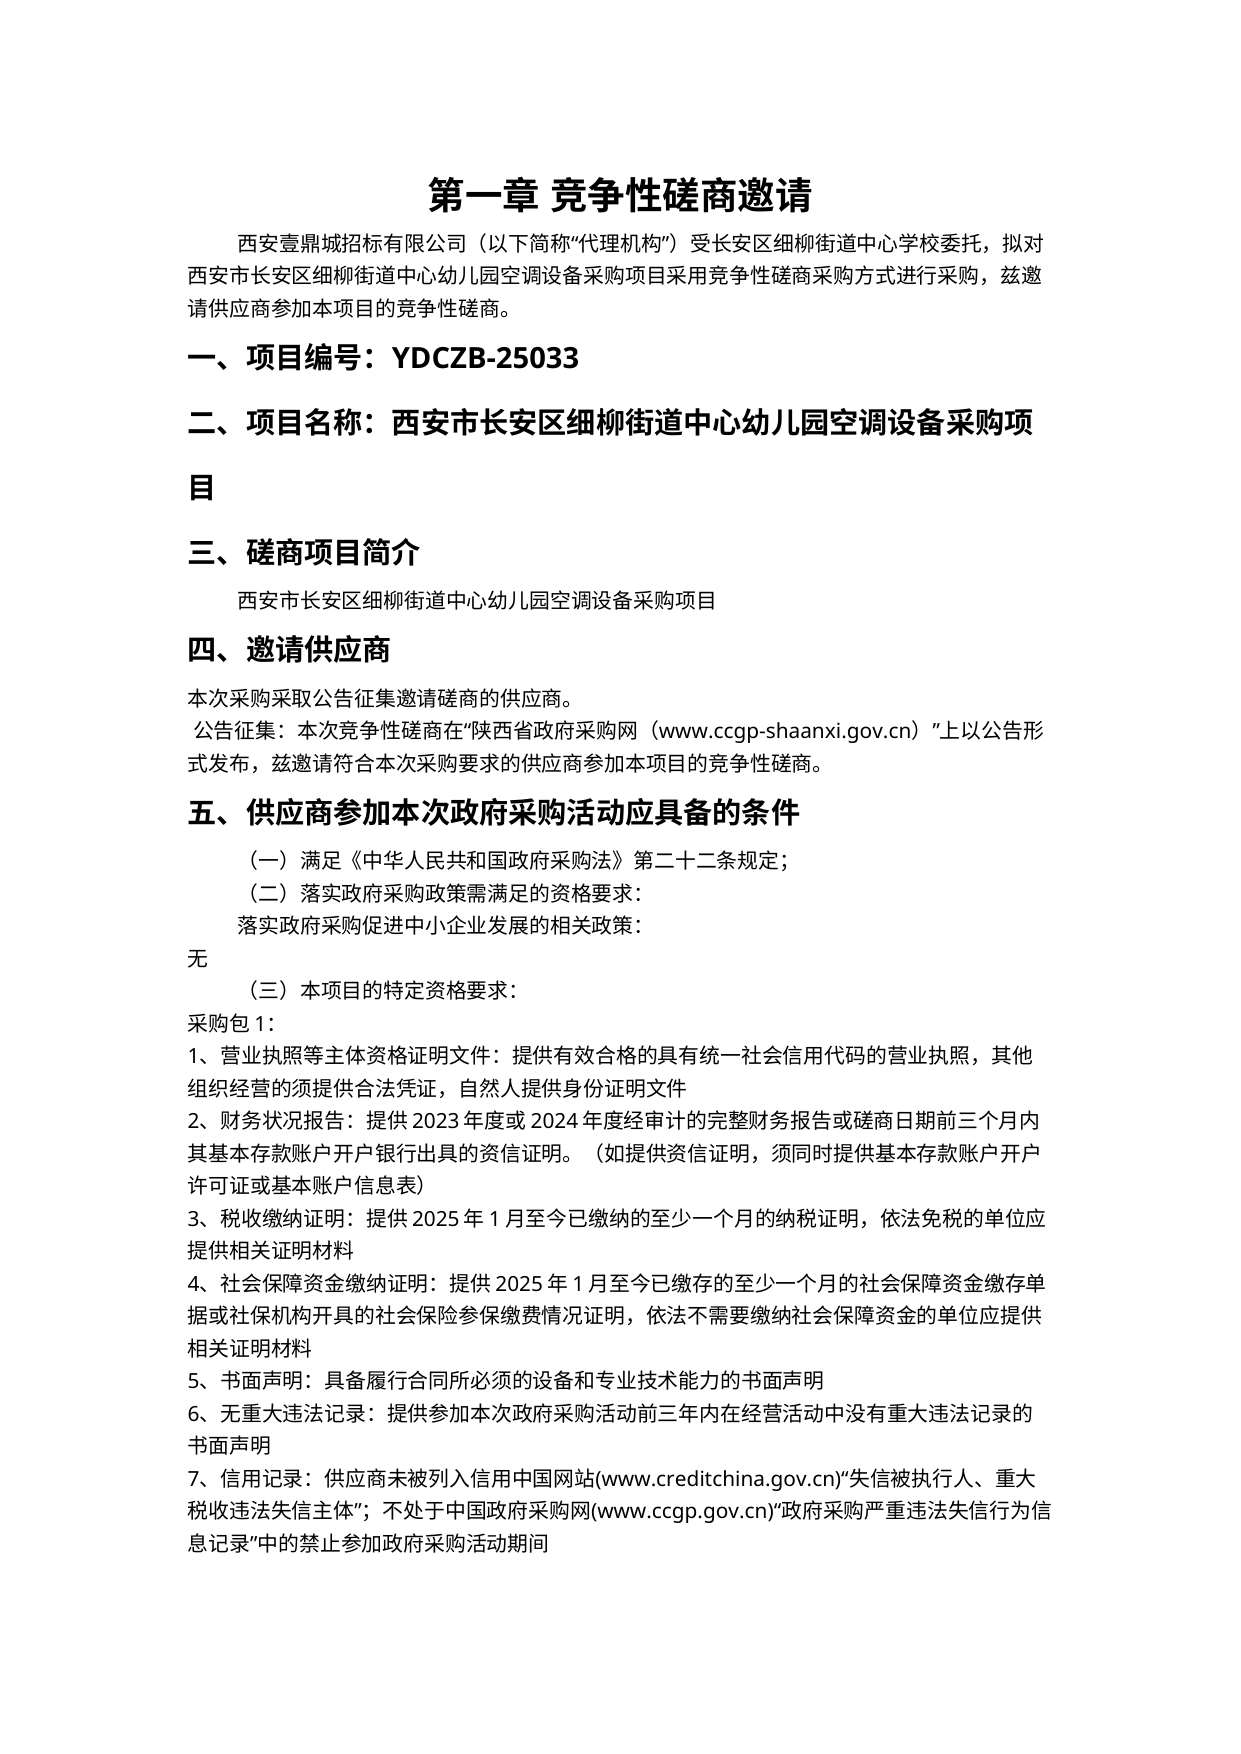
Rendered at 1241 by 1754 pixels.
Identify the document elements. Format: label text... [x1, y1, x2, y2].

text 无 [187, 942, 1053, 974]
text 五、供应商参加本次政府采购活动应具备的条件 [187, 779, 1053, 844]
text 公告征集：本次竞争性磋商在“陕西省政府采购网（www.ccgp-shaanxi.gov.cn）”上以公告形式发布，兹邀请符合本次采购要求的供应商参加本项目的竞争性磋商。 [187, 714, 1053, 779]
text （三）本项目的特定资格要求： [187, 974, 1053, 1007]
text 二、项目名称：西安市长安区细柳街道中心幼儿园空调设备采购项目 [187, 389, 1053, 519]
text （一）满足《中华人民共和国政府采购法》第二十二条规定； [187, 844, 1053, 877]
text 7、信用记录：供应商未被列入信用中国网站(www.creditchina.gov.cn)“失信被执行人、重大税收违法失信主体”；不处于中国政府采购网(www.ccgp.gov.cn)“政府采购严重违法失信行为信息记录”中的禁止参加政府采购活动期间 [187, 1462, 1053, 1559]
text 三、磋商项目简介 [187, 519, 1053, 584]
text 6、无重大违法记录：提供参加本次政府采购活动前三年内在经营活动中没有重大违法记录的书面声明 [187, 1397, 1053, 1462]
text 本次采购采取公告征集邀请磋商的供应商。 [187, 682, 1053, 714]
text 5、书面声明：具备履行合同所必须的设备和专业技术能力的书面声明 [187, 1364, 1053, 1397]
text 第一章 竞争性磋商邀请 [187, 162, 1053, 227]
text 西安市长安区细柳街道中心幼儿园空调设备采购项目 [187, 584, 1053, 617]
text 1、营业执照等主体资格证明文件：提供有效合格的具有统一社会信用代码的营业执照，其他组织经营的须提供合法凭证，自然人提供身份证明文件 [187, 1039, 1053, 1104]
text 落实政府采购促进中小企业发展的相关政策： [187, 909, 1053, 942]
text 4、社会保障资金缴纳证明：提供2025年1月至今已缴存的至少一个月的社会保障资金缴存单据或社保机构开具的社会保险参保缴费情况证明，依法不需要缴纳社会保障资金的单位应提供相关证明材料 [187, 1267, 1053, 1364]
text 2、财务状况报告：提供2023年度或2024年度经审计的完整财务报告或磋商日期前三个月内其基本存款账户开户银行出具的资信证明。（如提供资信证明，须同时提供基本存款账户开户许可证或基本账户信息表） [187, 1104, 1053, 1202]
text 四、邀请供应商 [187, 617, 1053, 682]
text 3、税收缴纳证明：提供2025年1月至今已缴纳的至少一个月的纳税证明，依法免税的单位应提供相关证明材料 [187, 1202, 1053, 1267]
text 一、项目编号：YDCZB-25033 [187, 324, 1053, 389]
text （二）落实政府采购政策需满足的资格要求： [187, 877, 1053, 909]
text 采购包1： [187, 1007, 1053, 1039]
text 西安壹鼎城招标有限公司（以下简称“代理机构”）受长安区细柳街道中心学校委托，拟对西安市长安区细柳街道中心幼儿园空调设备采购项目采用竞争性磋商采购方式进行采购，兹邀请供应商参加本项目的竞争性磋商。 [187, 227, 1053, 324]
